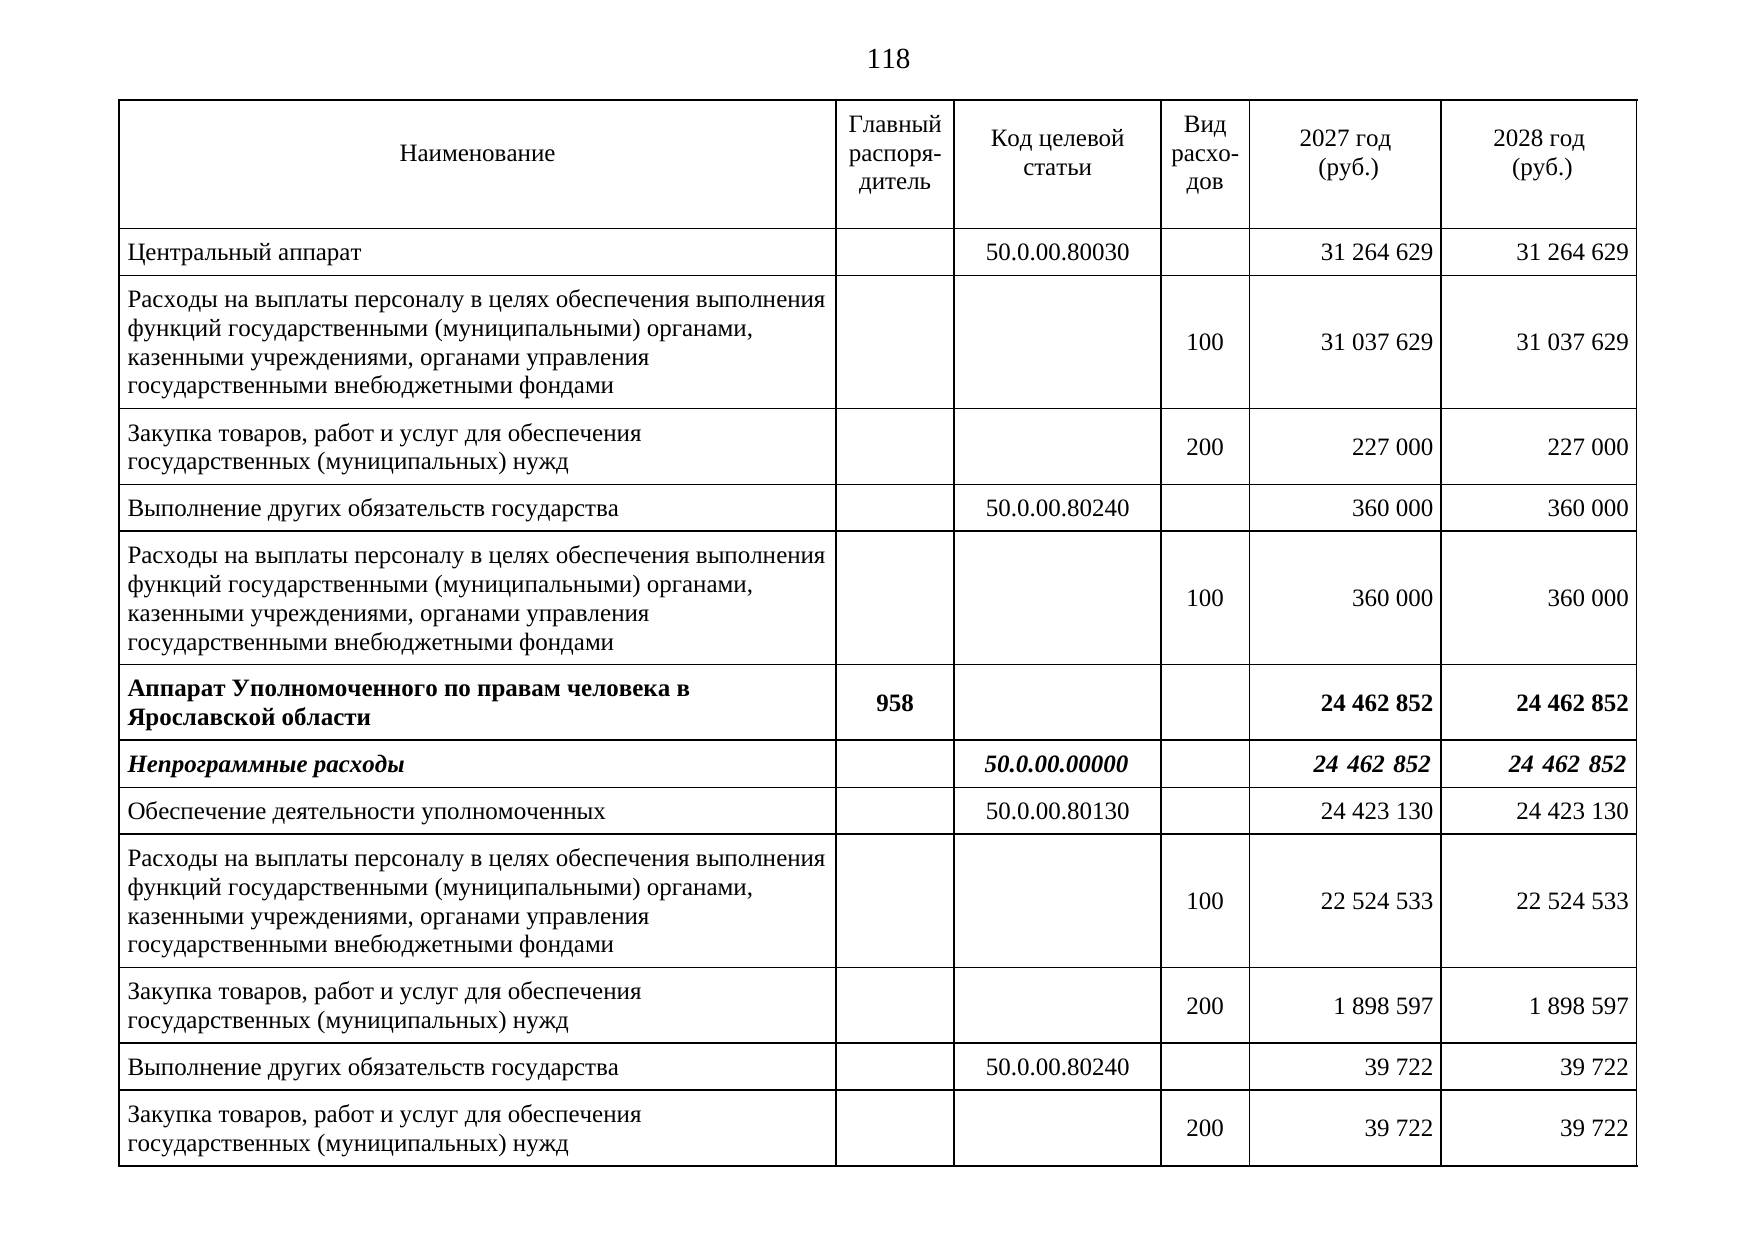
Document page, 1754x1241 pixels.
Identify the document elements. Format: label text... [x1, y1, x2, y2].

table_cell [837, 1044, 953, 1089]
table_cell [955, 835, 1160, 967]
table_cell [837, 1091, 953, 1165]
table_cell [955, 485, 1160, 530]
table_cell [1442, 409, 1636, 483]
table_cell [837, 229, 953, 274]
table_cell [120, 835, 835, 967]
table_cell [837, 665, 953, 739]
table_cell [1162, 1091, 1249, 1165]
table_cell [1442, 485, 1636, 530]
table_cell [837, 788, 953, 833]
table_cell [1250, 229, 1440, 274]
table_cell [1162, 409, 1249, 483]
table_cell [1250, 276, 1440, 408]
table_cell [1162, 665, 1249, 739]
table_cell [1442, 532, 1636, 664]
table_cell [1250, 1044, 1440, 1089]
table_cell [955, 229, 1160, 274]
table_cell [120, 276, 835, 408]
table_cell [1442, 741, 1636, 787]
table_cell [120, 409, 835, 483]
table_header Код целевой статьи [955, 101, 1160, 227]
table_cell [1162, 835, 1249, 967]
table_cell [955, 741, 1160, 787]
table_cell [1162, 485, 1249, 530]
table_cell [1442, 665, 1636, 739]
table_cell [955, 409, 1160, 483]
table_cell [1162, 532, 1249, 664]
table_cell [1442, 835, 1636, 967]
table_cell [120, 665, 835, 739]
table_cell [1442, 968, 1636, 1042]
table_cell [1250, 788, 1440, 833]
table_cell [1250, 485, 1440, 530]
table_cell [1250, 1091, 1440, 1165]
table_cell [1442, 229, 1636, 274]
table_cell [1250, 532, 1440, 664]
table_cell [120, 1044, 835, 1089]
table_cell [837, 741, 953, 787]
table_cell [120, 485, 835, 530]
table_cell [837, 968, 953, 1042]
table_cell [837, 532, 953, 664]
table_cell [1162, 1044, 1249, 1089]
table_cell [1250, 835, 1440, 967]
table_header Наименование [120, 101, 835, 227]
table_header Вид расхо- дов [1162, 101, 1249, 227]
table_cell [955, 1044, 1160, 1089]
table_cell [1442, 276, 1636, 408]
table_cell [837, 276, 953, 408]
table_header 2027 год (руб.) [1250, 101, 1440, 227]
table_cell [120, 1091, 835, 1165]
table_header Главный распоря-дитель [837, 101, 953, 227]
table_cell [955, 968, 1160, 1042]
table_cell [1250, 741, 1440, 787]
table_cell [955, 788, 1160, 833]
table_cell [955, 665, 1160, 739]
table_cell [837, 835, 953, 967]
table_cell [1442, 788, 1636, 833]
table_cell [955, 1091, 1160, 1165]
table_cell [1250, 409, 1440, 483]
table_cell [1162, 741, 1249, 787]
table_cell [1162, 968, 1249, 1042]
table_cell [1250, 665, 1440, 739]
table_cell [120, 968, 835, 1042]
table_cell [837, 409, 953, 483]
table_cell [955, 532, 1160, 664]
table_header 2028 год (руб.) [1442, 101, 1636, 227]
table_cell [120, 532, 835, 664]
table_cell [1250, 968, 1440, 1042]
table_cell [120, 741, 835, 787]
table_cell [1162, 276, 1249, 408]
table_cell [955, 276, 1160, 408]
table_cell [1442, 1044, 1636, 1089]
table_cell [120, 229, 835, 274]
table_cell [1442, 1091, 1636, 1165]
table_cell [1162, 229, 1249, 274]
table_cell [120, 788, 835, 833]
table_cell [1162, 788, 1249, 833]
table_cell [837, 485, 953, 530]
